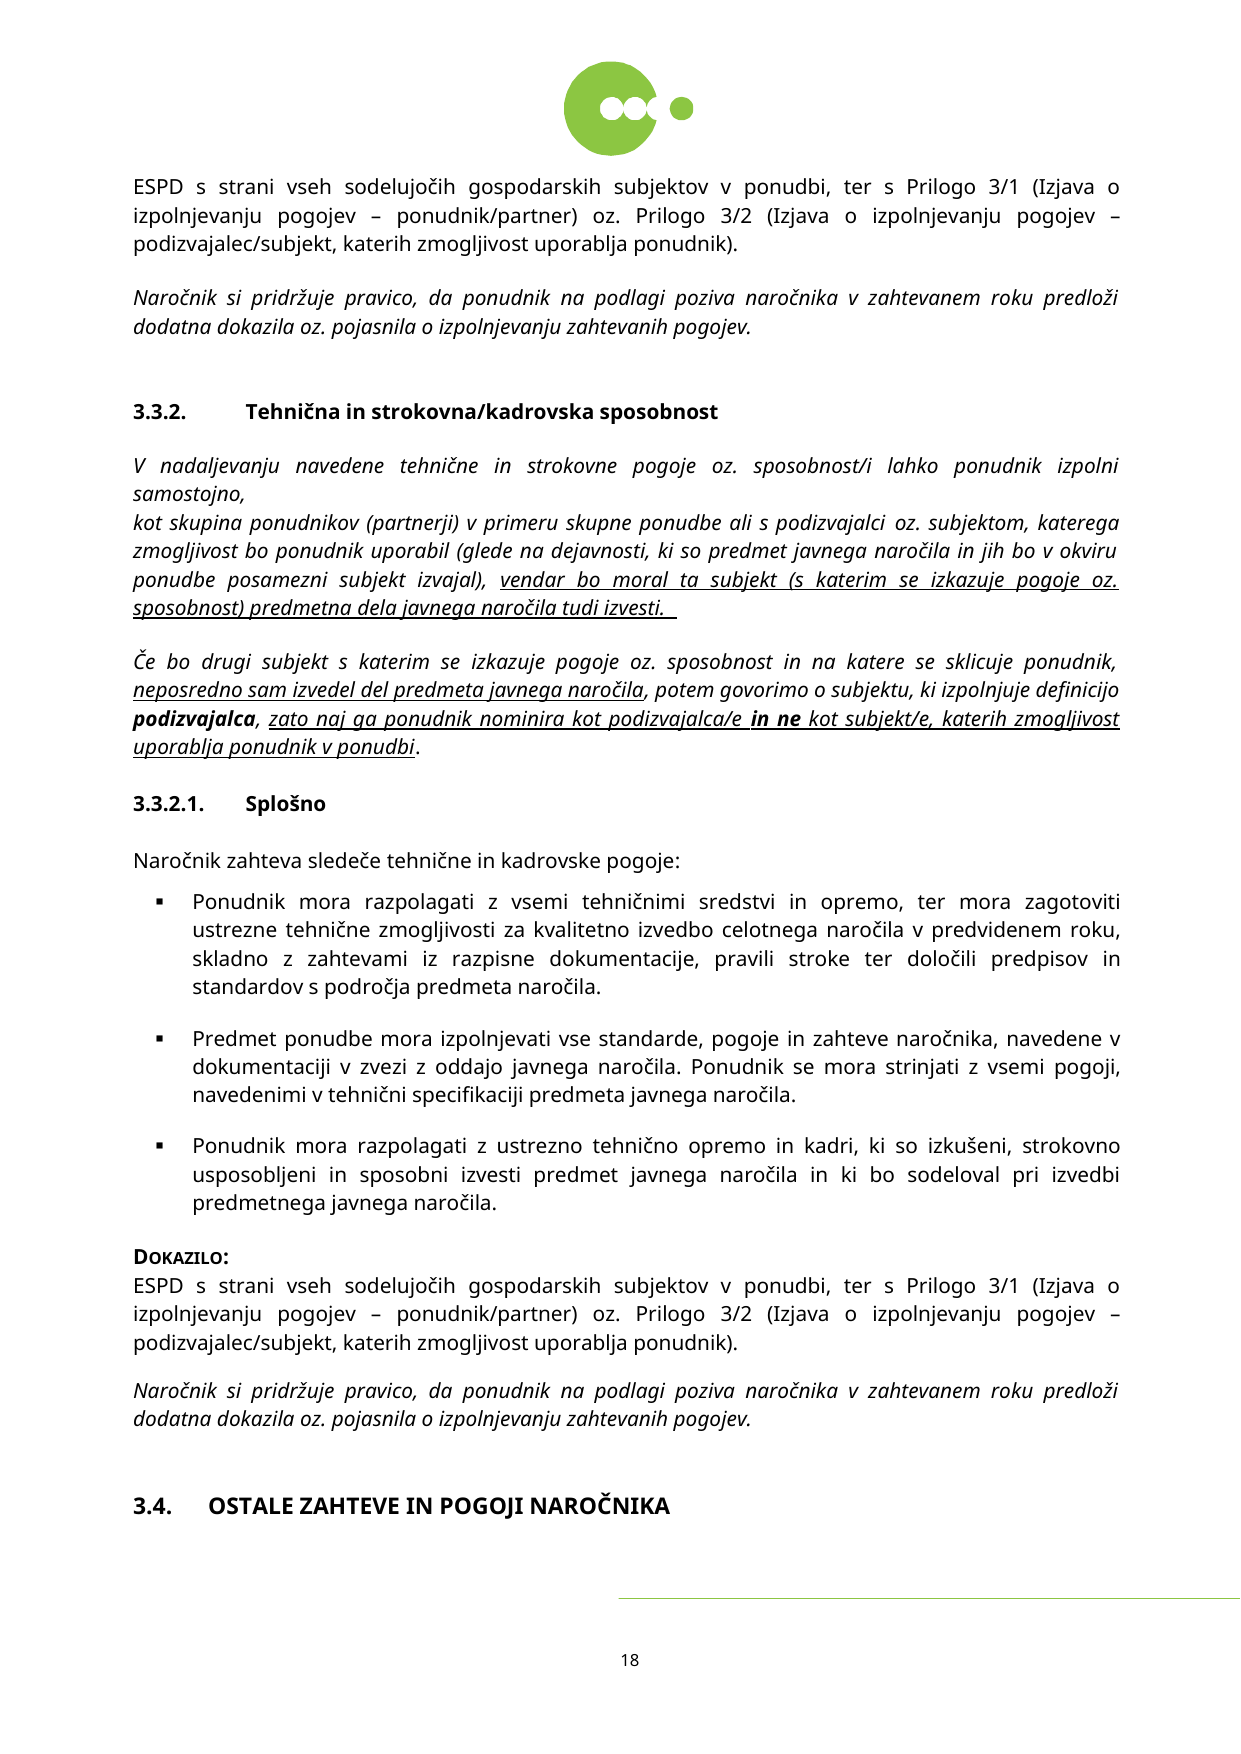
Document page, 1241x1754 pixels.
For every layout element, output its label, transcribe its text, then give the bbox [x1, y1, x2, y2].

list Predmet ponudbe mora izpolnjevati vse standarde, pogoje in zahteve naročnika, navedene v dokumentaciji v zvezi z oddajo javnega naročila. Ponudnik se mora strinjati z vsemi pogoji, navedenimi v tehnični specifikaciji predmeta javnega naročila. [154, 1024, 1122, 1109]
text Naročnik si pridržuje pravico, da ponudnik na podlagi poziva naročnika v zahtevanem roku predloži dodatna dokazila oz. pojasnila o izpolnjevanju zahtevanih pogojev. [133, 283, 1122, 340]
list Ponudnik mora razpolagati z ustrezno tehnično opremo in kadri, ki so izkušeni, strokovno usposobljeni in sposobni izvesti predmet javnega naročila in ki bo sodeloval pri izvedbi predmetnega javnega naročila. [154, 1132, 1122, 1217]
text V nadaljevanju navedene tehnične in strokovne pogoje oz. sposobnost/i lahko ponudnik izpolni samostojno, [133, 451, 1122, 508]
text Naročnik si pridržuje pravico, da ponudnik na podlagi poziva naročnika v zahtevanem roku predloži dodatna dokazila oz. pojasnila o izpolnjevanju zahtevanih pogojev. [133, 1376, 1122, 1433]
text kot skupina ponudnikov (partnerji) v primeru skupne ponudbe ali s podizvajalci oz. subjektom, katerega zmogljivost bo ponudnik uporabil (glede na dejavnosti, ki so predmet javnega naročila in jih bo v okviru ponudbe posamezni subjekt izvajal), vendar bo moral ta subjekt (s katerim se izkazuje pogoje oz. sposobnost) predmetna dela javnega naročila tudi izvesti. [133, 508, 1122, 622]
list Tehnična in strokovna/kadrovska sposobnost [133, 397, 1122, 426]
text Dokazilo: [133, 1242, 1122, 1271]
text Naročnik zahteva sledeče tehnične in kadrovske pogoje: [133, 846, 1122, 875]
list Ponudnik mora razpolagati z vsemi tehničnimi sredstvi in opremo, ter mora zagotoviti ustrezne tehnične zmogljivosti za kvalitetno izvedbo celotnega naročila v predvidenem roku, skladno z zahtevami iz razpisne dokumentacije, pravili stroke ter določili predpisov in standardov s področja predmeta naročila. [154, 887, 1122, 1001]
text Če bo drugi subjekt s katerim se izkazuje pogoje oz. sposobnost in na katere se sklicuje ponudnik, neposredno sam izvedel del predmeta javnega naročila, potem govorimo o subjektu, ki izpolnjuje definicijo podizvajalca, zato naj ga ponudnik nominira kot podizvajalca/e in ne kot subjekt/e, katerih zmogljivost uporablja ponudnik v ponudbi. [133, 647, 1122, 761]
list OSTALE ZAHTEVE IN POGOJI NAROČNIKA [133, 1490, 1122, 1521]
list Splošno [133, 789, 1122, 818]
